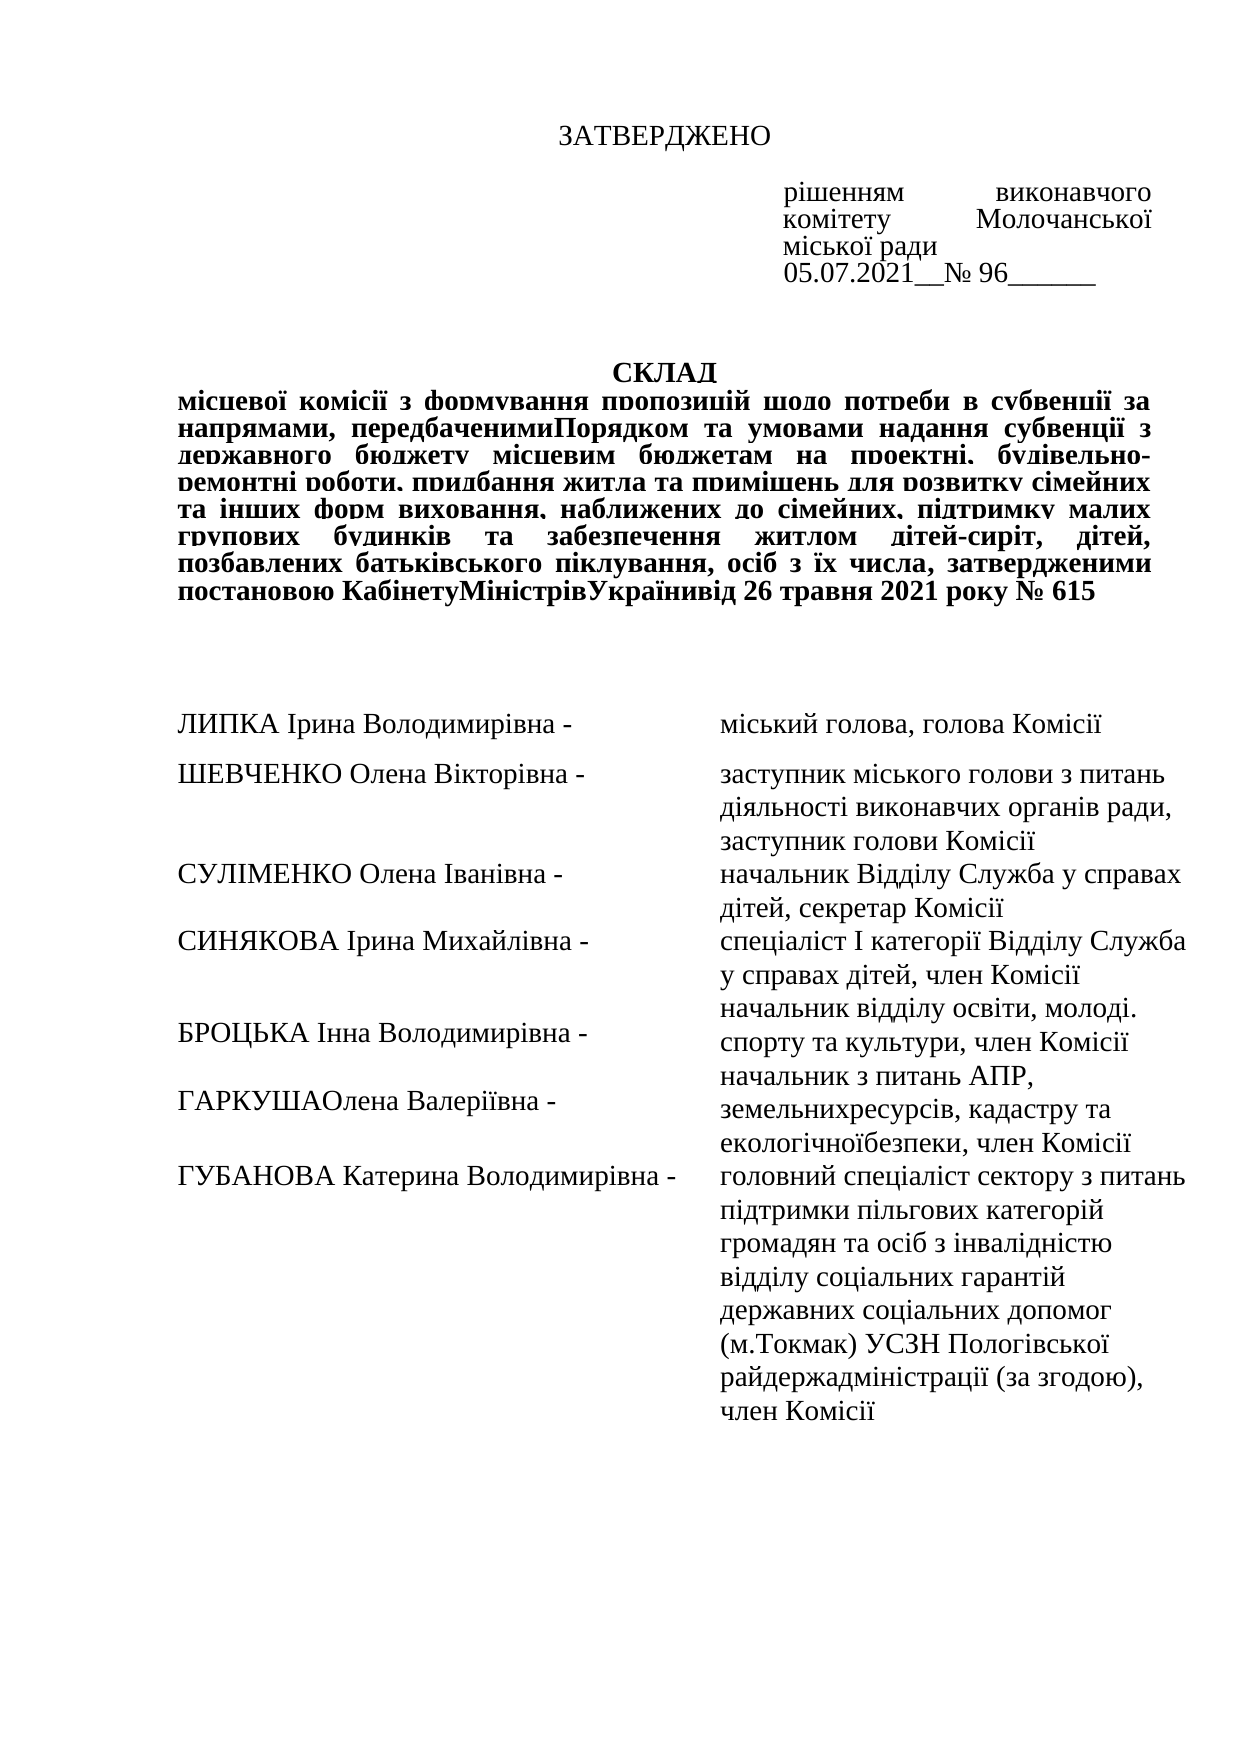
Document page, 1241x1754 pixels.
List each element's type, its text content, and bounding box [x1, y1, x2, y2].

table_cell ГАРКУШАОлена Валеріївна - [166, 1058, 709, 1158]
text 05.07.2021__№ 96______ [783, 261, 1152, 288]
table_cell начальник Відділу Служба у справах дітей, секретар Комісії [709, 856, 1211, 923]
table_header ЛИПКА Ірина Володимирівна - [166, 706, 709, 756]
text місцевої комісії з формування пропозицій щодо потреби в субвенції за напрямами, передбаченимиПорядком та умовами надання субвенції з державного бюджету місцевим бюджетам на проектні, будівельно-ремонтні роботи, придбання житла та приміщень для розвитку сімейних та інших форм виховання, наближених до сімейних, підтримку малих групових будинків та забезпечення житлом дітей-сиріт, дітей, позбавлених батьківського піклування, осіб з їх числа, затвердженими постановою КабінетуМіністрівУкраїнивід 26 травня 2021 року № 615 [177, 552, 1152, 605]
table_header міський голова, голова Комісії [709, 706, 1211, 756]
table_cell спеціаліст І категорії Відділу Служба у справах дітей, член Комісії [709, 924, 1211, 991]
text СКЛАД [177, 355, 1152, 383]
table_cell СИНЯКОВА Ірина Михайлівна - [166, 924, 709, 991]
table_cell БРОЦЬКА Інна Володимирівна - [166, 991, 709, 1058]
table_cell начальник відділу освіти, молоді. спорту та культури, член Комісії [709, 991, 1211, 1058]
table_cell заступник міського голови з питань діяльності виконавчих органів ради, заступник голови Комісії [709, 756, 1211, 856]
table_cell начальник з питань АПР, земельнихресурсів, кадастру та екологічноїбезпеки, член Комісії [709, 1058, 1211, 1158]
text рішенням виконавчого комітету Молочанської міської ради [783, 180, 1152, 261]
table_cell ШЕВЧЕНКО Олена Вікторівна - [166, 756, 709, 856]
table_cell ГУБАНОВА Катерина Володимирівна - [166, 1158, 709, 1427]
table_cell головний спеціаліст сектору з питань підтримки пільгових категорій громадян та осіб з інвалідністю відділу соціальних гарантій державних соціальних допомог (м.Токмак) УСЗН Пологівської райдержадміністрації (за згодою), член Комісії [709, 1158, 1211, 1427]
text ЗАТВЕРДЖЕНО [177, 118, 1152, 152]
table_cell СУЛІМЕНКО Олена Іванівна - [166, 856, 709, 923]
